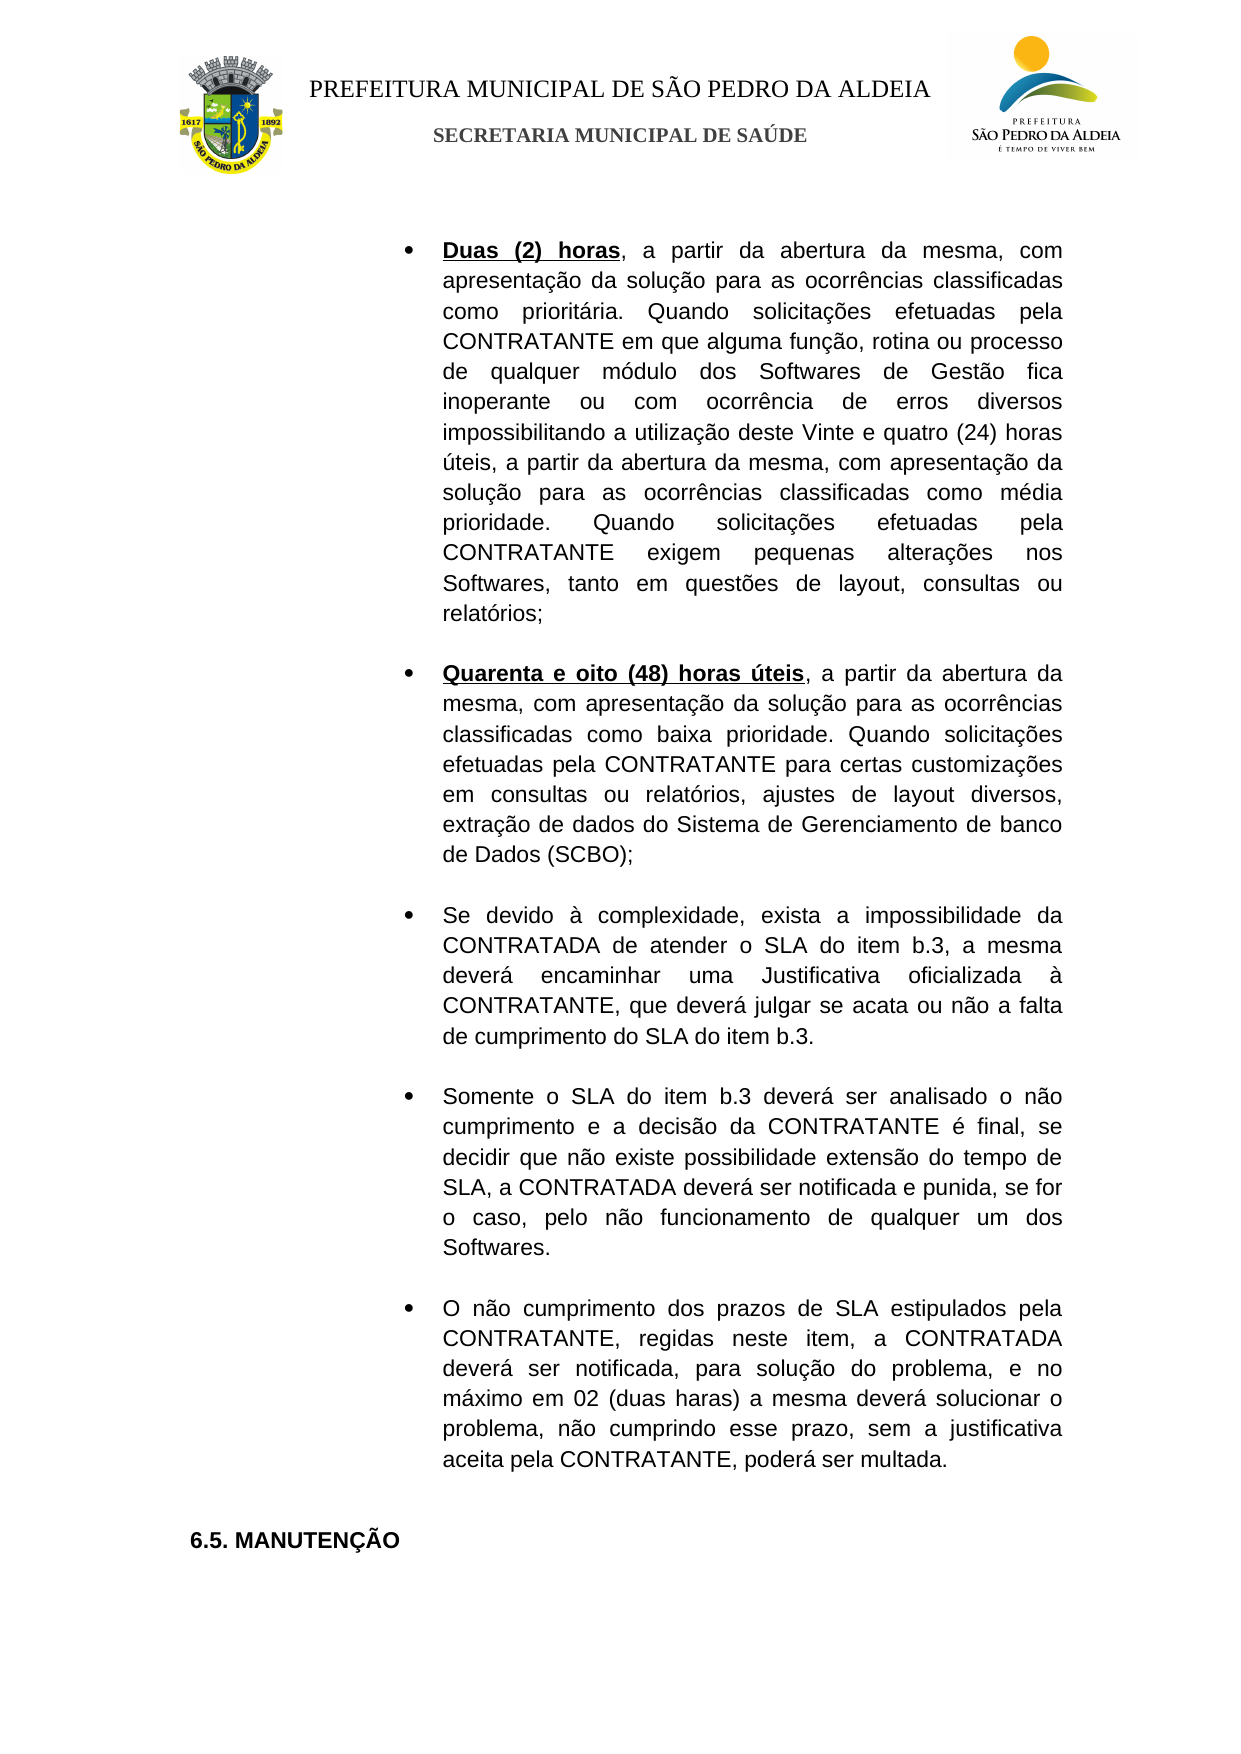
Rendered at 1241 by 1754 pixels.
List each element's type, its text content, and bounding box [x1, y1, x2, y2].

list Quarenta e oito (48) horas úteis, a partir da abertura da mesma, com apresentação da solução para as ocorrências classificadas como baixa prioridade. Quando solicitações efetuadas pela CONTRATANTE para certas customizações em consultas ou relatórios, ajustes de layout diversos, extração de dados do Sistema de Gerenciamento de banco de Dados (SCBO); [405, 660, 1063, 868]
list O não cumprimento dos prazos de SLA estipulados pela CONTRATANTE, regidas neste item, a CONTRATADA deverá ser notificada, para solução do problema, e no máximo em 02 (duas haras) a mesma deverá solucionar o problema, não cumprindo esse prazo, sem a justificativa aceita pela CONTRATANTE, poderá ser multada. [405, 1294, 1063, 1472]
list Duas (2) horas, a partir da abertura da mesma, com apresentação da solução para as ocorrências classificadas como prioritária. Quando solicitações efetuadas pela CONTRATANTE em que alguma função, rotina ou processo de qualquer módulo dos Softwares de Gestão fica inoperante ou com ocorrência de erros diversos impossibilitando a utilização deste Vinte e quatro (24) horas úteis, a partir da abertura da mesma, com apresentação da solução para as ocorrências classificadas como média prioridade. Quando solicitações efetuadas pela CONTRATANTE exigem pequenas alterações nos Softwares, tanto em questões de layout, consultas ou relatórios; [405, 237, 1063, 626]
text 6.5. MANUTENÇÃO [177, 1527, 1063, 1553]
list Somente o SLA do item b.3 deverá ser analisado o não cumprimento e a decisão da CONTRATANTE é final, se decidir que não existe possibilidade extensão do tempo de SLA, a CONTRATADA deverá ser notificada e punida, se for o caso, pelo não funcionamento de qualquer um dos Softwares. [405, 1083, 1063, 1261]
picture [947, 33, 1138, 162]
picture [179, 56, 283, 174]
list Se devido à complexidade, exista a impossibilidade da CONTRATADA de atender o SLA do item b.3, a mesma deverá encaminhar uma Justificativa oficializada à CONTRATANTE, que deverá julgar se acata ou não a falta de cumprimento do SLA do item b.3. [405, 902, 1063, 1049]
